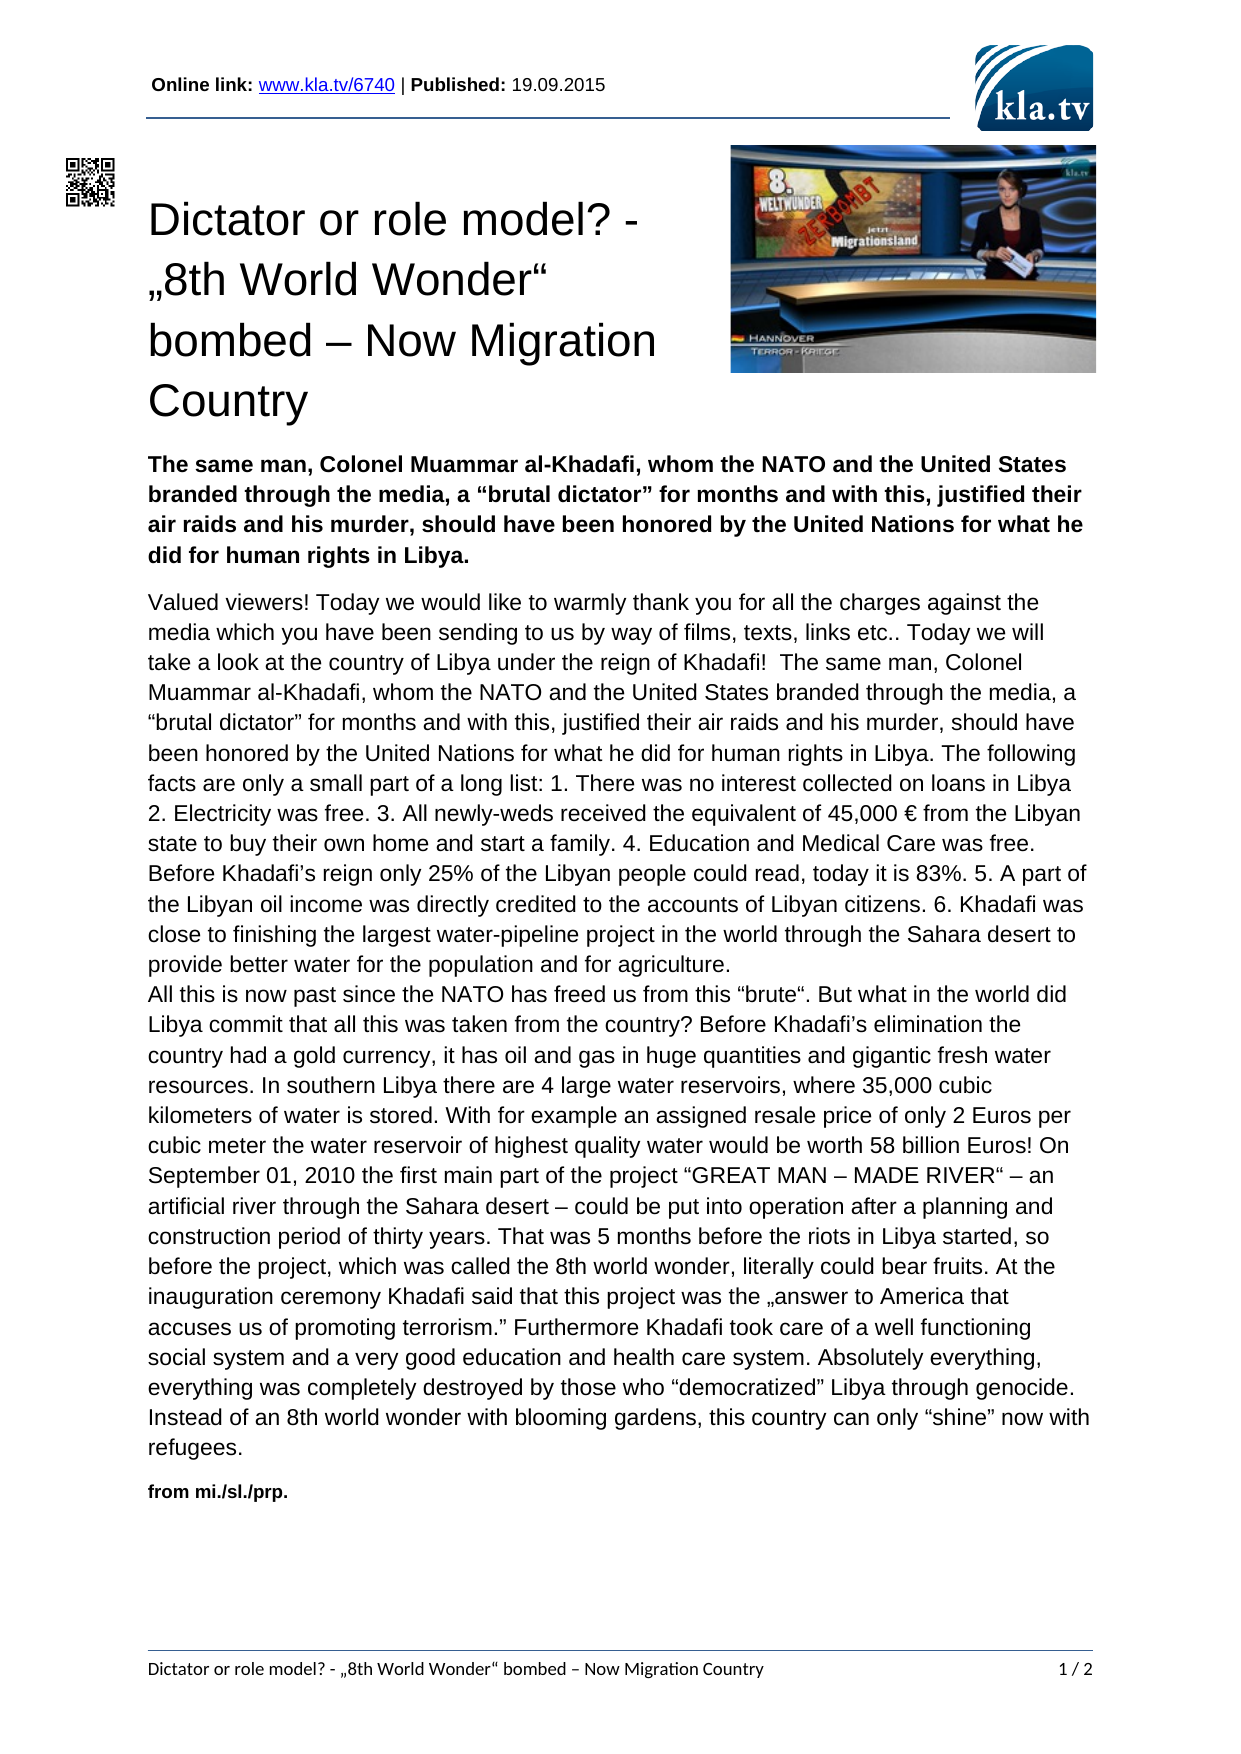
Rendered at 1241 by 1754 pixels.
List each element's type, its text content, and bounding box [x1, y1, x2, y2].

text Valued viewers! Today we would like to warmly thank you for all the charges against the media which you have been sending to us by way of films, texts, links etc.. Today we will take a look at the country of Libya under the reign of Khadafi! The same man, Colonel Muammar al-Khadafi, whom the NATO and the United States branded through the media, a “brutal dictator” for months and with this, justified their air raids and his murder, should have been honored by the United Nations for what he did for human rights in Libya. The following facts are only a small part of a long list: 1. There was no interest collected on loans in Libya 2. Electricity was free. 3. All newly-weds received the equivalent of 45,000 € from the Libyan state to buy their own home and start a family. 4. Education and Medical Care was free. Before Khadafi’s reign only 25% of the Libyan people could read, today it is 83%. 5. A part of the Libyan oil income was directly credited to the accounts of Libyan citizens. 6. Khadafi was close to finishing the largest water-pipeline project in the world through the Sahara desert to provide better water for the population and for agriculture. All this is now past since the NATO has freed us from this “brute“. But what in the world did Libya commit that all this was taken from the country? Before Khadafi’s elimination the country had a gold currency, it has oil and gas in huge quantities and gigantic fresh water resources. In southern Libya there are 4 large water reservoirs, where 35,000 cubic kilometers of water is stored. With for example an assigned resale price of only 2 Euros per cubic meter the water reservoir of highest quality water would be worth 58 billion Euros! On September 01, 2010 the first main part of the project “GREAT MAN – MADE RIVER“ – an artificial river through the Sahara desert – could be put into operation after a planning and construction period of thirty years. That was 5 months before the riots in Libya started, so before the project, which was called the 8th world wonder, literally could bear fruits. At the inauguration ceremony Khadafi said that this project was the „answer to America that accuses us of promoting terrorism.” Furthermore Khadafi took care of a well functioning social system and a very good education and health care system. Absolutely everything, everything was completely destroyed by those who “democratized” Libya through genocide. Instead of an 8th world wonder with blooming gardens, this country can only “shine” now with refugees. [148, 588, 1093, 1461]
text The same man, Colonel Muammar al-Khadafi, whom the NATO and the United States branded through the media, a “brutal dictator” for months and with this, justified their air raids and his murder, should have been honored by the United Nations for what he did for human rights in Libya. [148, 451, 1093, 568]
text from mi./sl./prp. [148, 1481, 1093, 1503]
text Dictator or role model? - „8th World Wonder“ bombed – Now Migration Country [148, 192, 1093, 427]
